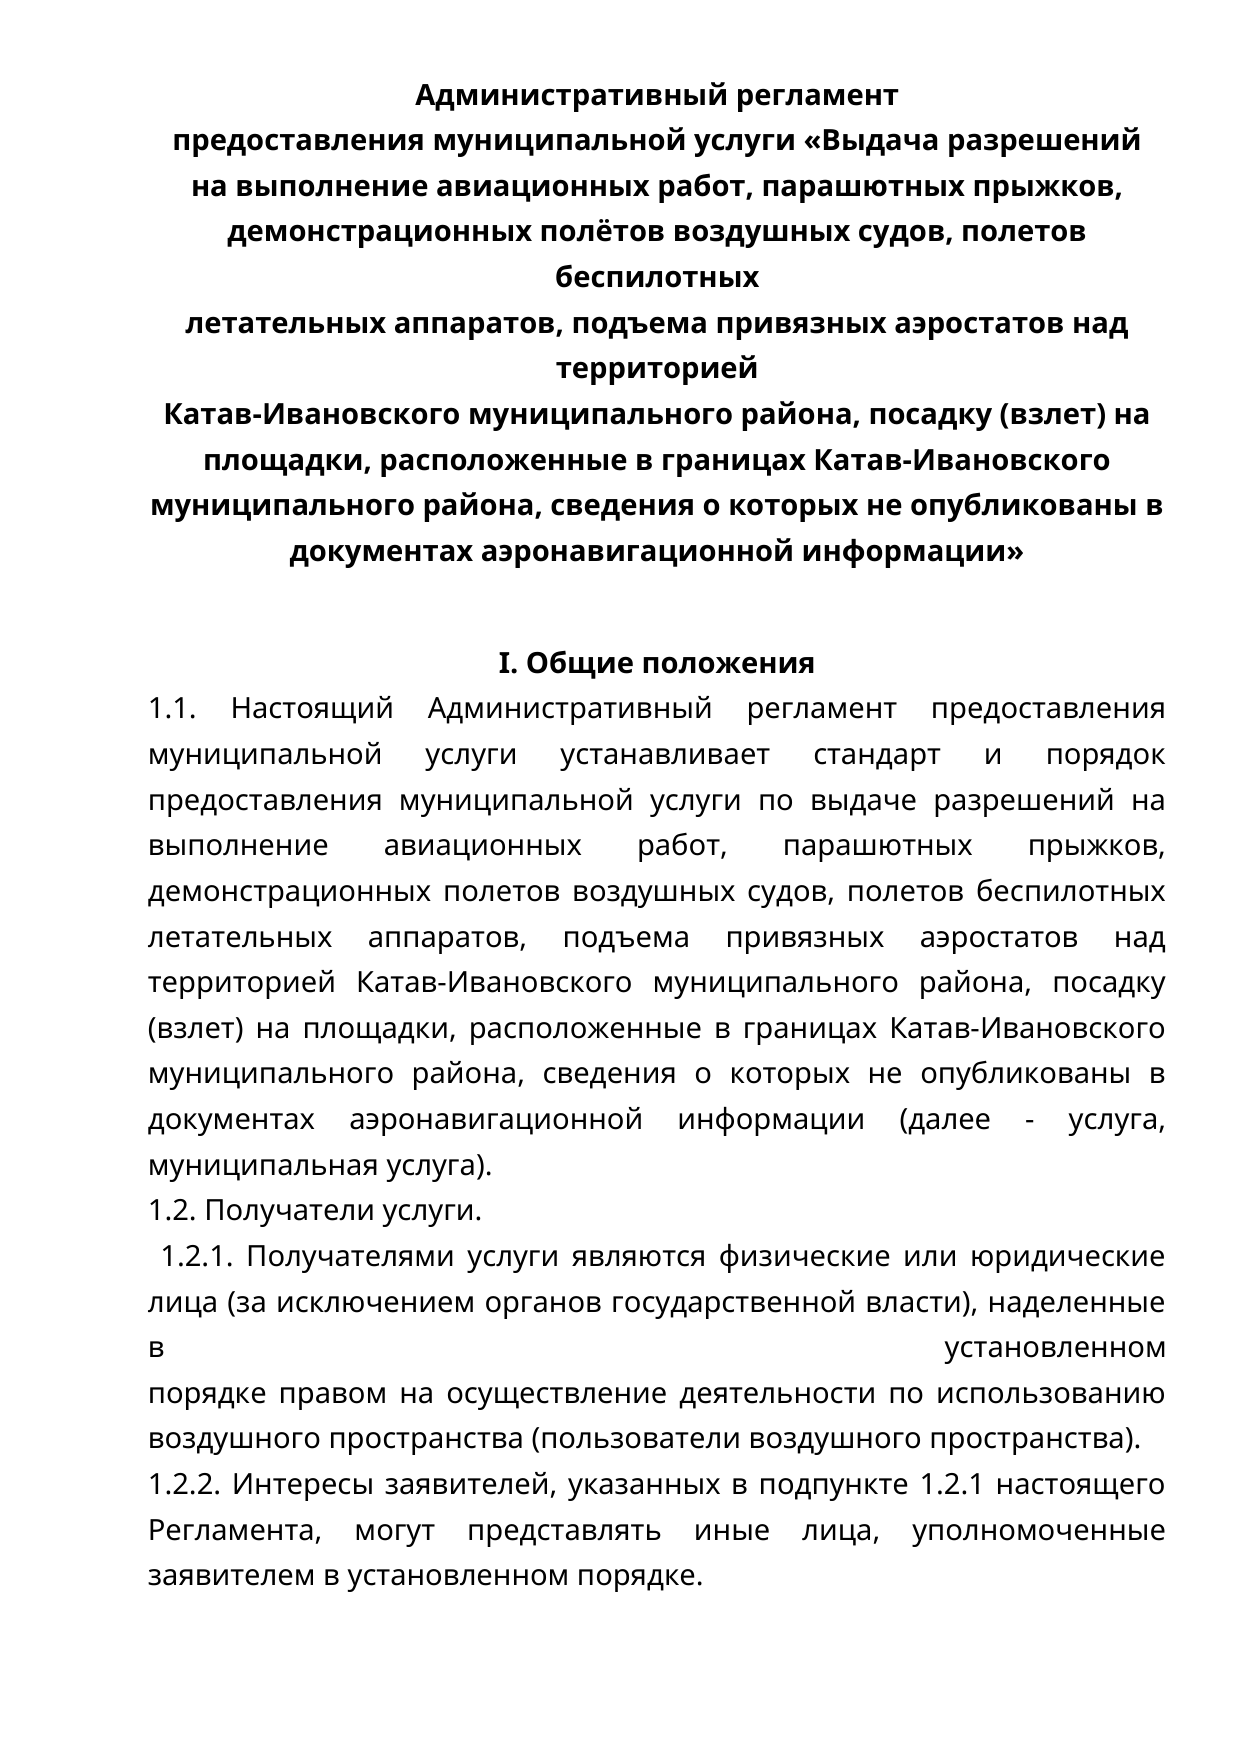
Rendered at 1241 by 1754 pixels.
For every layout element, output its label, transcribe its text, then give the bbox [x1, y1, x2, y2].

text Административный регламент предоставления муниципальной услуги «Выдача разрешений на выполнение авиационных работ, парашютных прыжков, демонстрационных полётов воздушных судов, полетов беспилотных летательных аппаратов, подъема привязных аэростатов над территорией Катав-Ивановского муниципального района, посадку (взлет) на площадки, расположенные в границах Катав-Ивановского муниципального района, сведения о которых не опубликованы в документах аэронавигационной информации» [148, 74, 1167, 570]
text 1.2.2. Интересы заявителей, указанных в подпункте 1.2.1 настоящего Регламента, могут представлять иные лица, уполномоченные заявителем в установленном порядке. [148, 1463, 1167, 1594]
text 1.1. Настоящий Административный регламент предоставления муниципальной услуги устанавливает стандарт и порядок предоставления муниципальной услуги по выдаче разрешений на выполнение авиационных работ, парашютных прыжков, демонстрационных полетов воздушных судов, полетов беспилотных летательных аппаратов, подъема привязных аэростатов над территорией Катав-Ивановского муниципального района, посадку (взлет) на площадки, расположенные в границах Катав-Ивановского муниципального района, сведения о которых не опубликованы в документах аэронавигационной информации (далее - услуга, муниципальная услуга). [148, 688, 1167, 1184]
text 1.2.1. Получателями услуги являются физические или юридические лица (за исключением органов государственной власти), наделенные в установленном порядке правом на осуществление деятельности по использованию воздушного пространства (пользователи воздушного пространства). [148, 1235, 1167, 1457]
text 1.2. Получатели услуги. [148, 1190, 1167, 1229]
text I. Общие положения [148, 642, 1167, 682]
